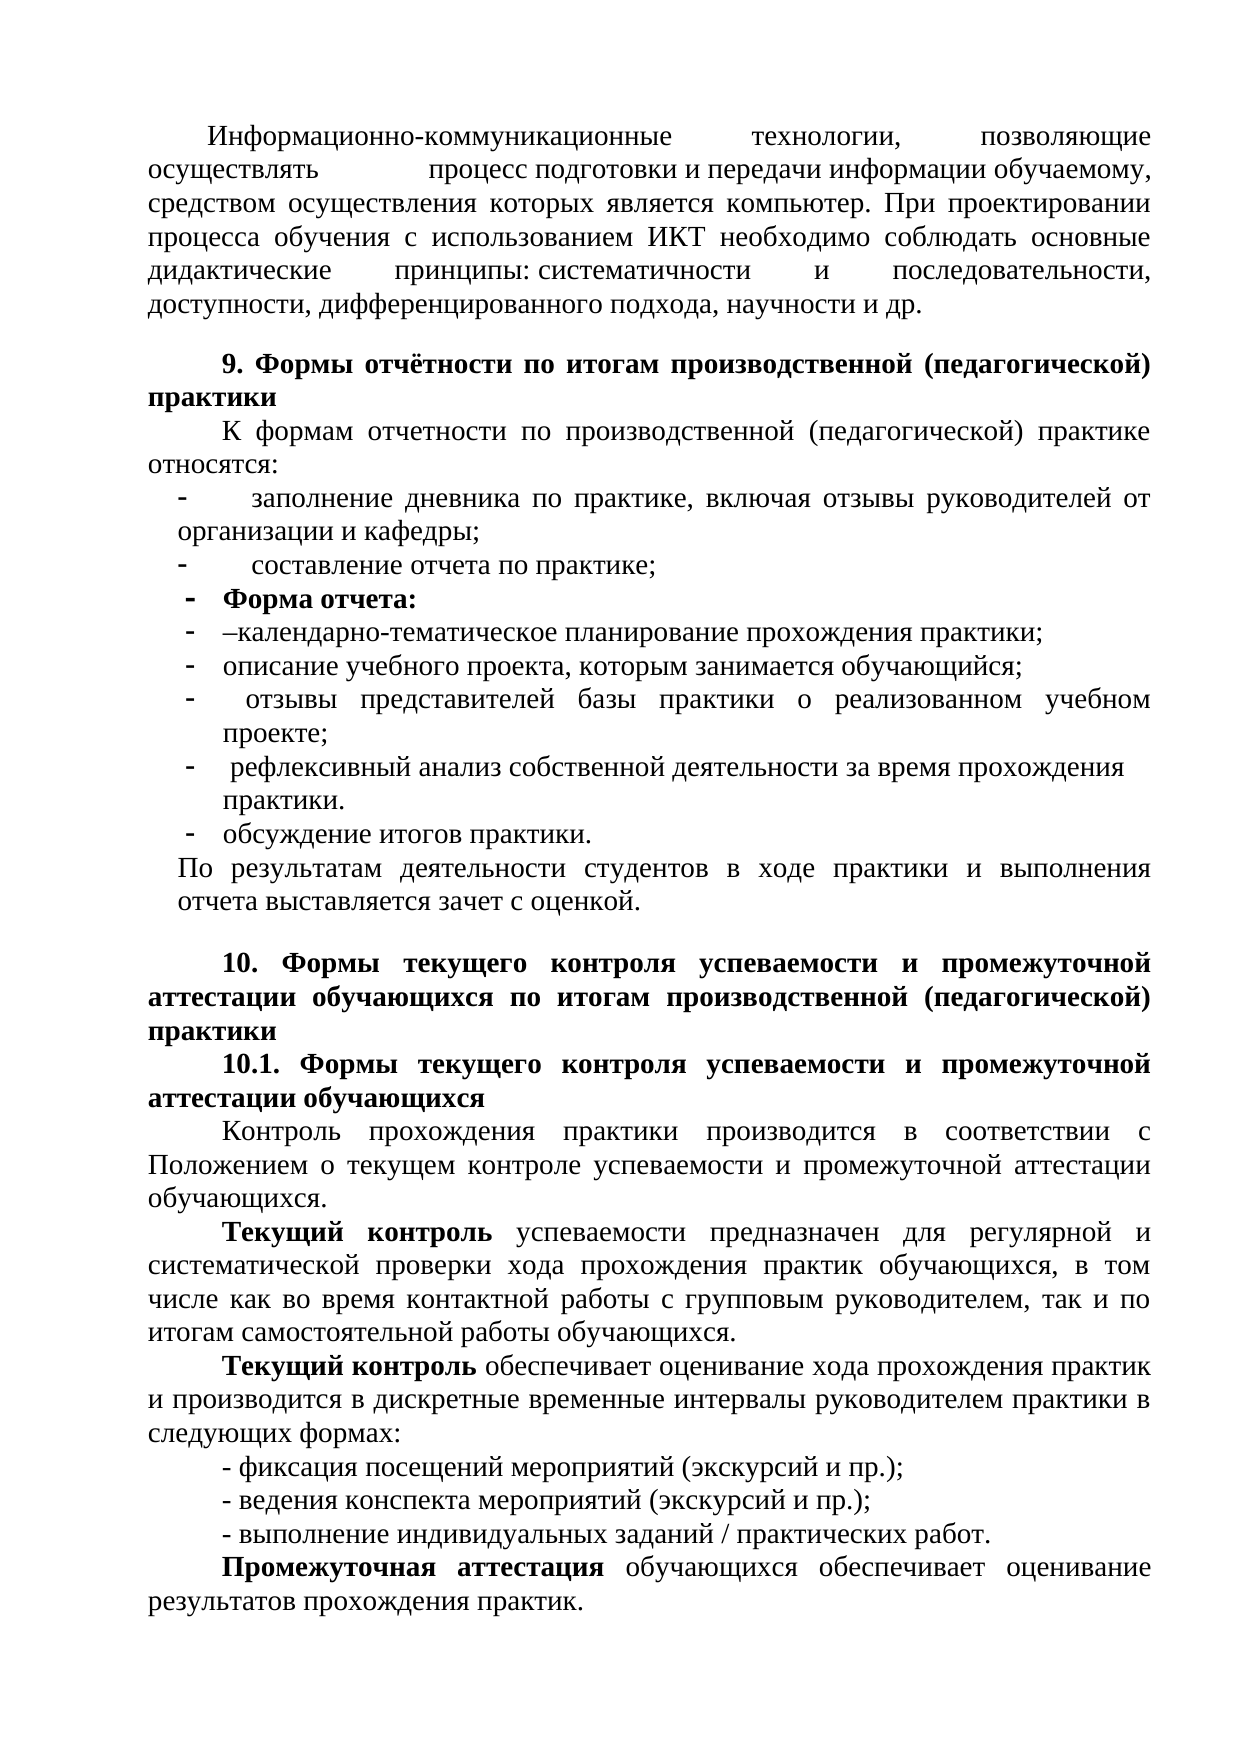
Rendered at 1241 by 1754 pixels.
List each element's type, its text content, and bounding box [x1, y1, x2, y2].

subtitle –календарно-тематическое планирование прохождения практики; [185, 614, 1152, 648]
text К формам отчетности по производственной (педагогической) практике относятся: [148, 413, 1152, 480]
subtitle Форма отчета: [185, 581, 1152, 614]
subtitle описание учебного проекта, которым занимается обучающийся; [185, 648, 1152, 682]
subtitle практики. [223, 782, 1152, 816]
text 10. Формы текущего контроля успеваемости и промежуточной аттестации обучающихся по итогам производственной (педагогической) практики [148, 946, 1152, 1046]
subtitle отзывы представителей базы практики о реализованном учебном проекте; [185, 682, 1152, 749]
list заполнение дневника по практике, включая отзывы руководителей от организации и кафедры; [177, 480, 1152, 547]
text - ведения конспекта мероприятий (экскурсий и пр.); [148, 1482, 1152, 1516]
text - выполнение индивидуальных заданий / практических работ. [148, 1516, 1152, 1549]
subtitle рефлексивный анализ собственной деятельности за время прохождения [185, 749, 1152, 782]
text Промежуточная аттестация обучающихся обеспечивает оценивание результатов прохождения практик. [148, 1549, 1152, 1616]
text Контроль прохождения практики производится в соответствии с Положением о текущем контроле успеваемости и промежуточной аттестации обучающихся. [148, 1113, 1152, 1214]
text По результатам деятельности студентов в ходе практики и выполнения отчета выставляется зачет с оценкой. [177, 850, 1152, 917]
text Текущий контроль успеваемости предназначен для регулярной и систематической проверки хода прохождения практик обучающихся, в том числе как во время контактной работы с групповым руководителем, так и по итогам самостоятельной работы обучающихся. [148, 1214, 1152, 1348]
text 9. Формы отчётности по итогам производственной (педагогической) практики [148, 346, 1152, 413]
subtitle обсуждение итогов практики. [185, 816, 1152, 850]
text - фиксация посещений мероприятий (экскурсий и пр.); [148, 1449, 1152, 1482]
text Текущий контроль обеспечивает оценивание хода прохождения практик и производится в дискретные временные интервалы руководителем практики в следующих формах: [148, 1348, 1152, 1449]
text Информационно-коммуникационные технологии, позволяющие осуществлять процесс подготовки и передачи информации обучаемому, средством осуществления которых является компьютер. При проектировании процесса обучения с использованием ИКТ необходимо соблюдать основные дидактические принципы: систематичности и последовательности, доступности, дифференцированного подхода, научности и др. [148, 118, 1152, 319]
list составление отчета по практике; [177, 547, 1152, 581]
text 10.1. Формы текущего контроля успеваемости и промежуточной аттестации обучающихся [148, 1046, 1152, 1113]
